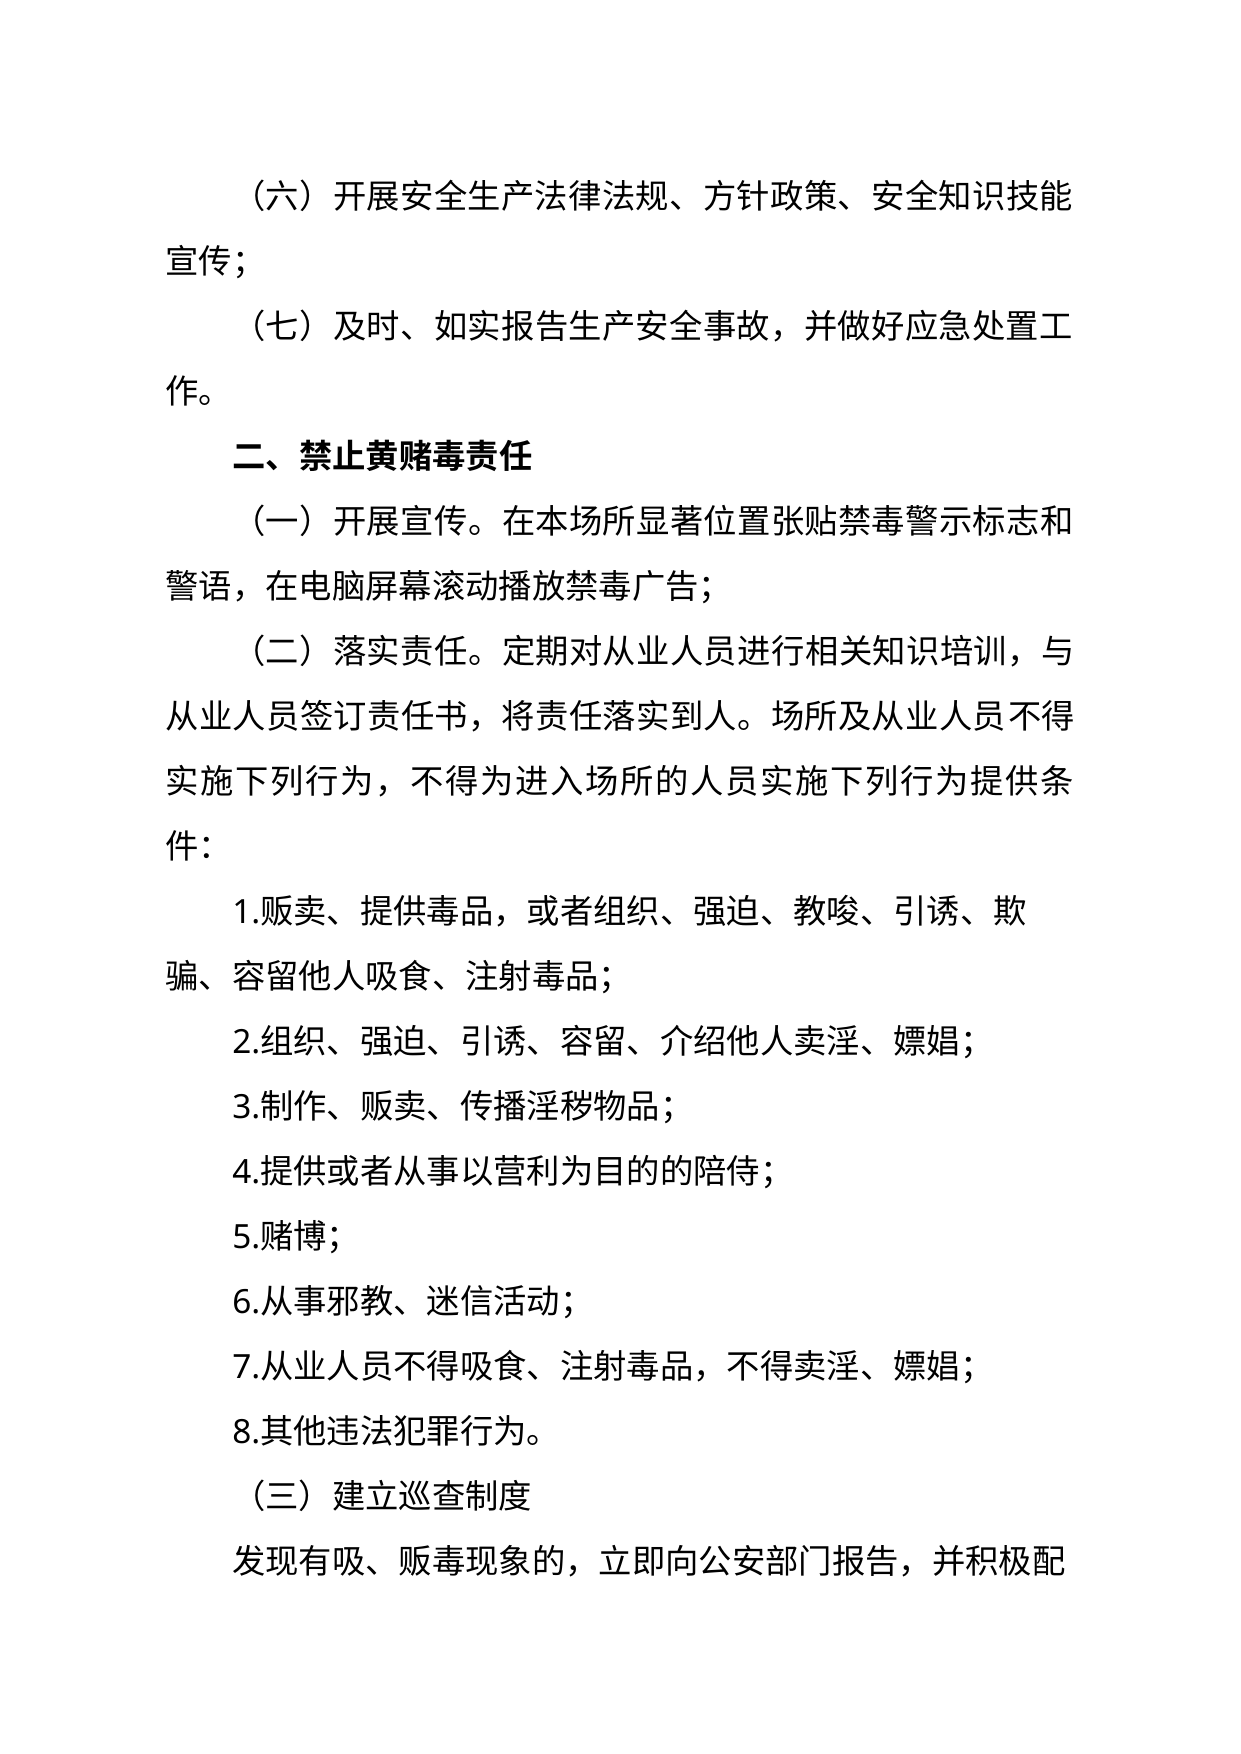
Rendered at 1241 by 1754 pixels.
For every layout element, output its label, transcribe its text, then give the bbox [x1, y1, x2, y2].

text （二）落实责任。定期对从业人员进行相关知识培训，与从业人员签订责任书，将责任落实到人。场所及从业人员不得实施下列行为，不得为进入场所的人员实施下列行为提供条件： [165, 617, 1075, 877]
text 7.从业人员不得吸食、注射毒品，不得卖淫、嫖娼； [165, 1332, 1075, 1397]
list （六）开展安全生产法律法规、方针政策、安全知识技能宣传； [165, 162, 1075, 292]
text 6.从事邪教、迷信活动； [165, 1267, 1075, 1332]
text 8.其他违法犯罪行为。 [165, 1397, 1075, 1462]
list （七）及时、如实报告生产安全事故，并做好应急处置工作。 [165, 292, 1075, 422]
list 二、禁止黄赌毒责任 [165, 422, 1075, 487]
text 5.赌博； [165, 1202, 1075, 1267]
text 1.贩卖、提供毒品，或者组织、强迫、教唆、引诱、欺骗、容留他人吸食、注射毒品； [165, 877, 1075, 1007]
text 3.制作、贩卖、传播淫秽物品； [165, 1072, 1075, 1137]
text 2.组织、强迫、引诱、容留、介绍他人卖淫、嫖娼； [165, 1007, 1075, 1072]
text 4.提供或者从事以营利为目的的陪侍； [165, 1137, 1075, 1202]
text （一）开展宣传。在本场所显著位置张贴禁毒警示标志和警语，在电脑屏幕滚动播放禁毒广告； [165, 487, 1075, 617]
text （三）建立巡查制度 [165, 1462, 1075, 1527]
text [165, 1527, 1075, 1592]
